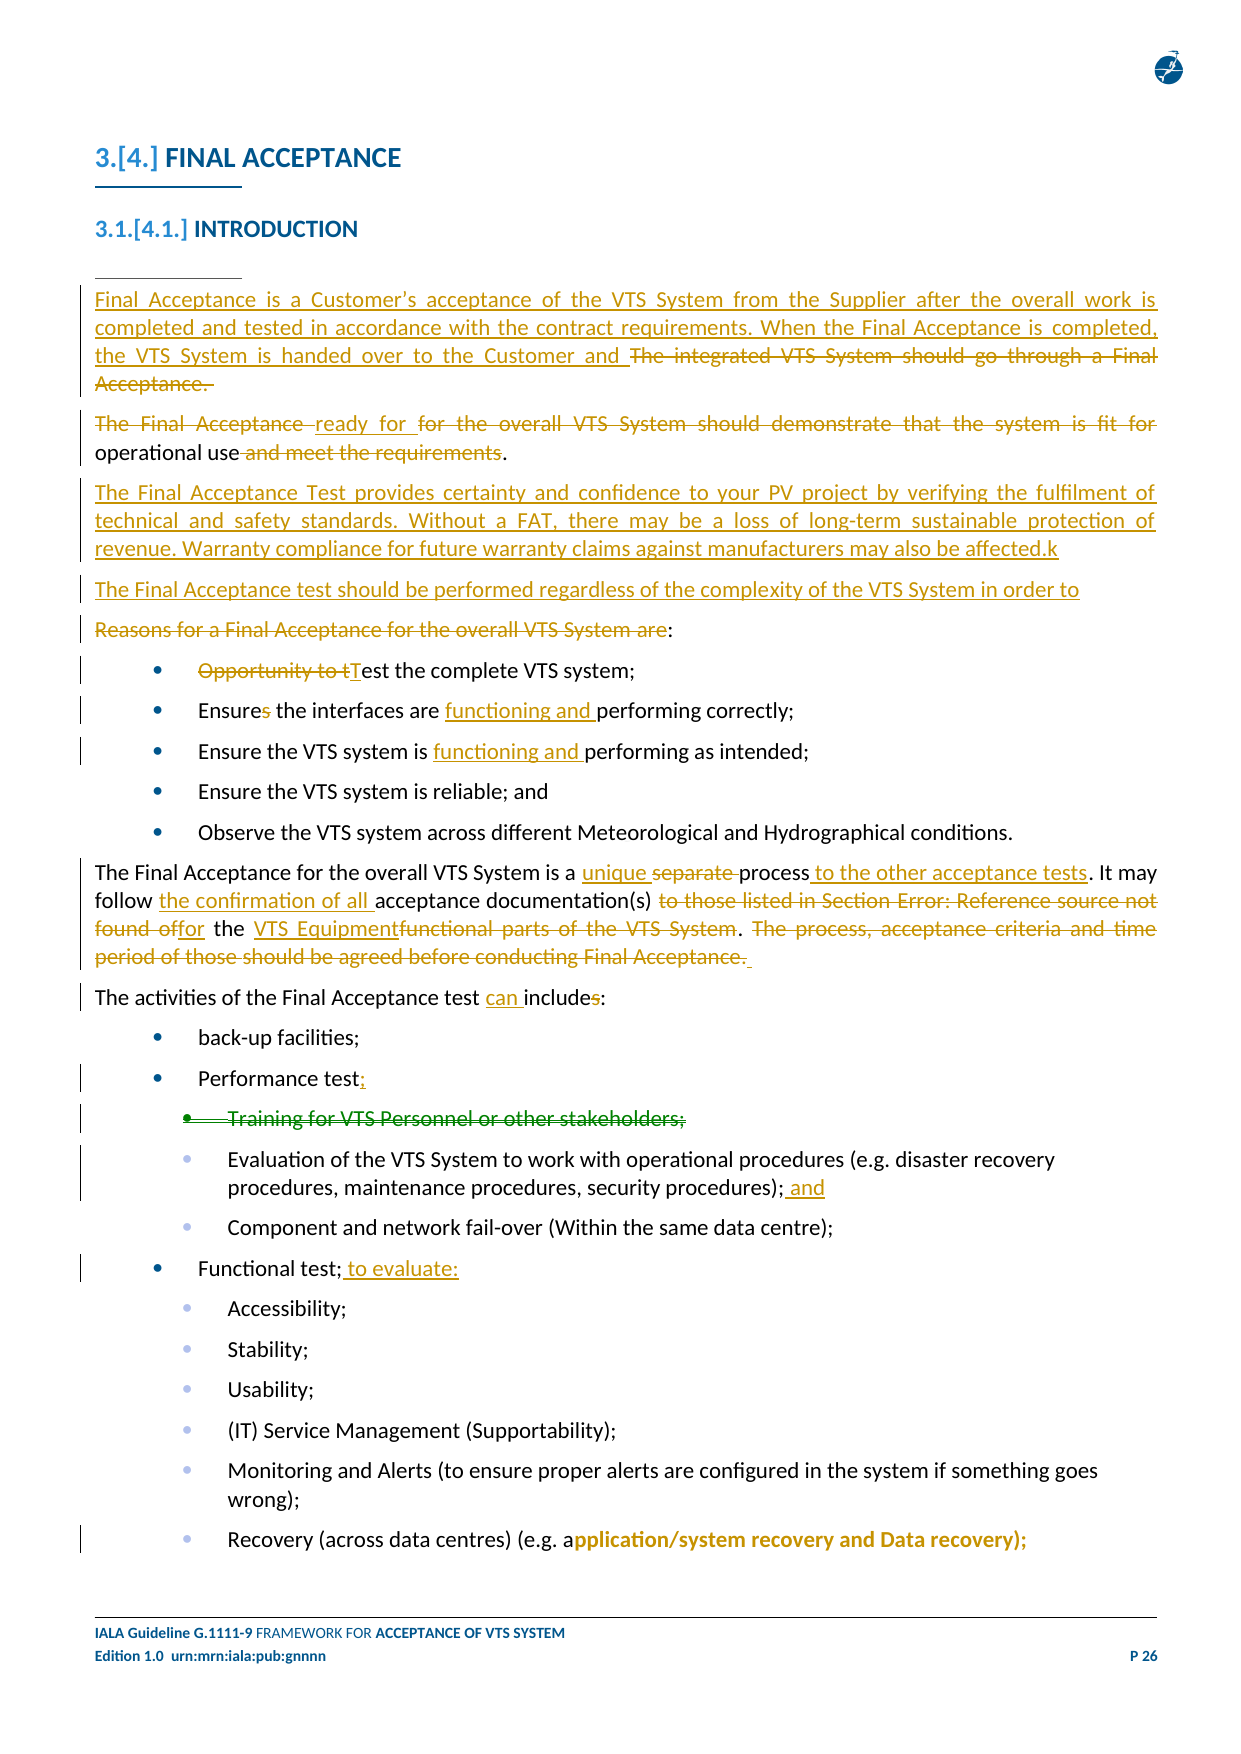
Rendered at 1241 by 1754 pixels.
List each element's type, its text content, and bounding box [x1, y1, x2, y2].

text Ensure the VTS system is reliable; and [153, 777, 1157, 805]
picture [1123, 0, 1241, 119]
text Evaluation of the VTS System to work with operational procedures (e.g. disaster recovery procedures, maintenance procedures, security procedures); [183, 1145, 1157, 1201]
text The activities of the Final Acceptance test include: [94, 983, 1157, 1011]
text Recovery (across data centres) (e.g. application/system recovery and Data recovery); [183, 1525, 1157, 1553]
text The Final Acceptance for the overall VTS System is a process. It may follow acceptance documentation(s) the . [94, 858, 1157, 970]
text Functional test; [153, 1254, 1157, 1282]
text Performance test [153, 1064, 1157, 1092]
text Accessibility; [183, 1294, 1157, 1323]
text operational use. [94, 409, 1157, 466]
text Observe the VTS system across different Meteorological and Hydrographical conditions. [153, 818, 1157, 846]
text : [94, 615, 1157, 643]
subtitle Final Acceptance [94, 139, 1157, 174]
text back-up facilities; [153, 1023, 1157, 1051]
text Stability; [183, 1335, 1157, 1363]
text Ensure the interfaces are performing correctly; [153, 696, 1157, 724]
text Component and network fail-over (Within the same data centre); [183, 1213, 1157, 1242]
text (IT) Service Management (Supportability); [183, 1416, 1157, 1444]
text Monitoring and Alerts (to ensure proper alerts are configured in the system if something goes wrong); [183, 1457, 1157, 1513]
text est the complete VTS system; [153, 656, 1157, 684]
subtitle Introduction [94, 213, 1157, 243]
text Ensure the VTS system is performing as intended; [153, 737, 1157, 765]
text Usability; [183, 1376, 1157, 1404]
